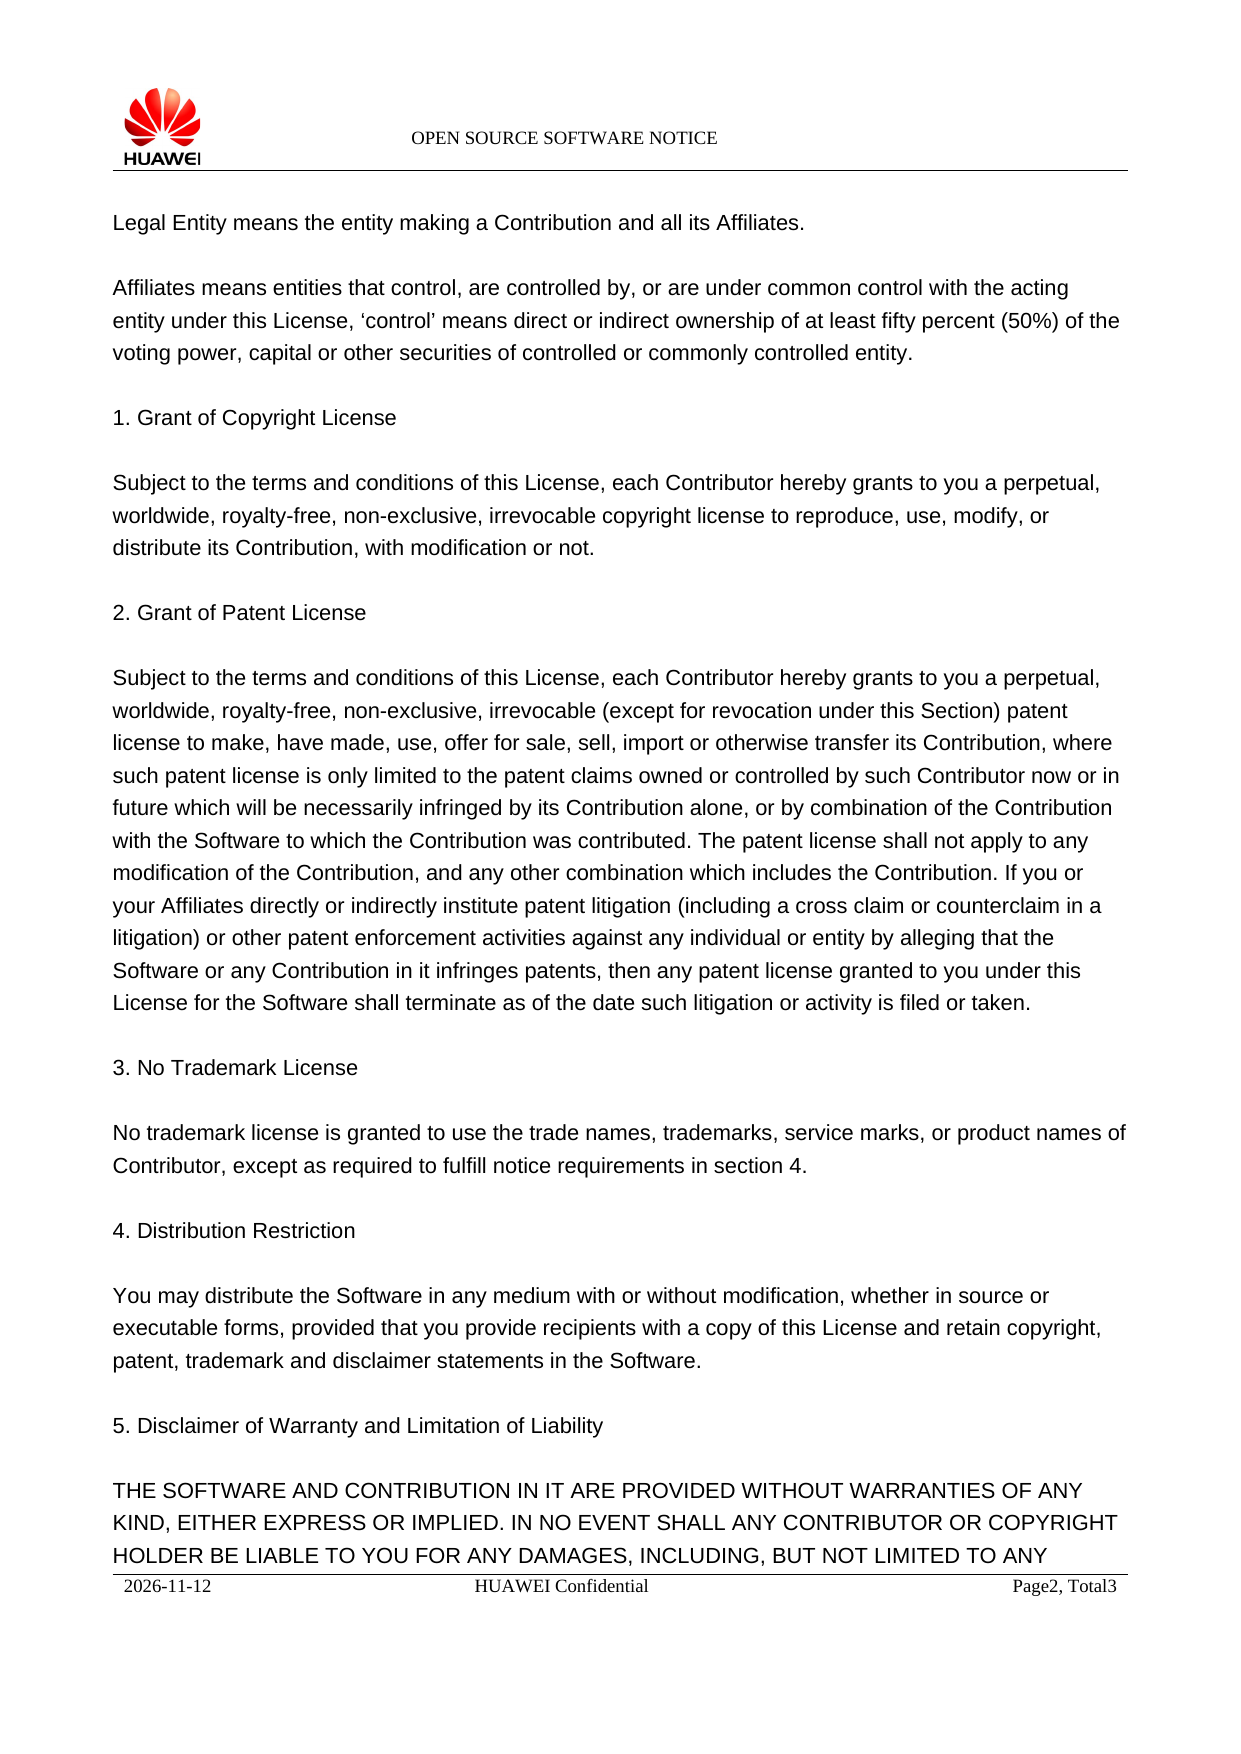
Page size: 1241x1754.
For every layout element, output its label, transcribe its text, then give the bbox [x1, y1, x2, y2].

text You may distribute the Software in any medium with or without modification, whether in source or executable forms, provided that you provide recipients with a copy of this License and retain copyright, patent, trademark and disclaimer statements in the Software. [112, 1279, 1128, 1376]
text No trademark license is granted to use the trade names, trademarks, service marks, or product names of Contributor, except as required to fulfill notice requirements in section 4. [112, 1116, 1128, 1181]
text Subject to the terms and conditions of this License, each Contributor hereby grants to you a perpetual, worldwide, royalty-free, non-exclusive, irrevocable copyright license to reproduce, use, modify, or distribute its Contribution, with modification or not. [112, 466, 1128, 564]
picture [124, 88, 201, 165]
text 5. Disclaimer of Warranty and Limitation of Liability [112, 1409, 1128, 1441]
text 3. No Trademark License [112, 1051, 1128, 1084]
text 1. Grant of Copyright License [112, 401, 1128, 434]
text Legal Entity means the entity making a Contribution and all its Affiliates. [112, 206, 1128, 239]
text 2. Grant of Patent License [112, 596, 1128, 629]
text Affiliates means entities that control, are controlled by, or are under common control with the acting entity under this License, ‘control’ means direct or indirect ownership of at least fifty percent (50%) of the voting power, capital or other securities of controlled or commonly controlled entity. [112, 271, 1128, 369]
text 4. Distribution Restriction [112, 1214, 1128, 1246]
text Subject to the terms and conditions of this License, each Contributor hereby grants to you a perpetual, worldwide, royalty-free, non-exclusive, irrevocable (except for revocation under this Section) patent license to make, have made, use, offer for sale, sell, import or otherwise transfer its Contribution, where such patent license is only limited to the patent claims owned or controlled by such Contributor now or in future which will be necessarily infringed by its Contribution alone, or by combination of the Contribution with the Software to which the Contribution was contributed. The patent license shall not apply to any modification of the Contribution, and any other combination which includes the Contribution. If you or your Affiliates directly or indirectly institute patent litigation (including a cross claim or counterclaim in a litigation) or other patent enforcement activities against any individual or entity by alleging that the Software or any Contribution in it infringes patents, then any patent license granted to you under this License for the Software shall terminate as of the date such litigation or activity is filed or taken. [112, 661, 1128, 1019]
